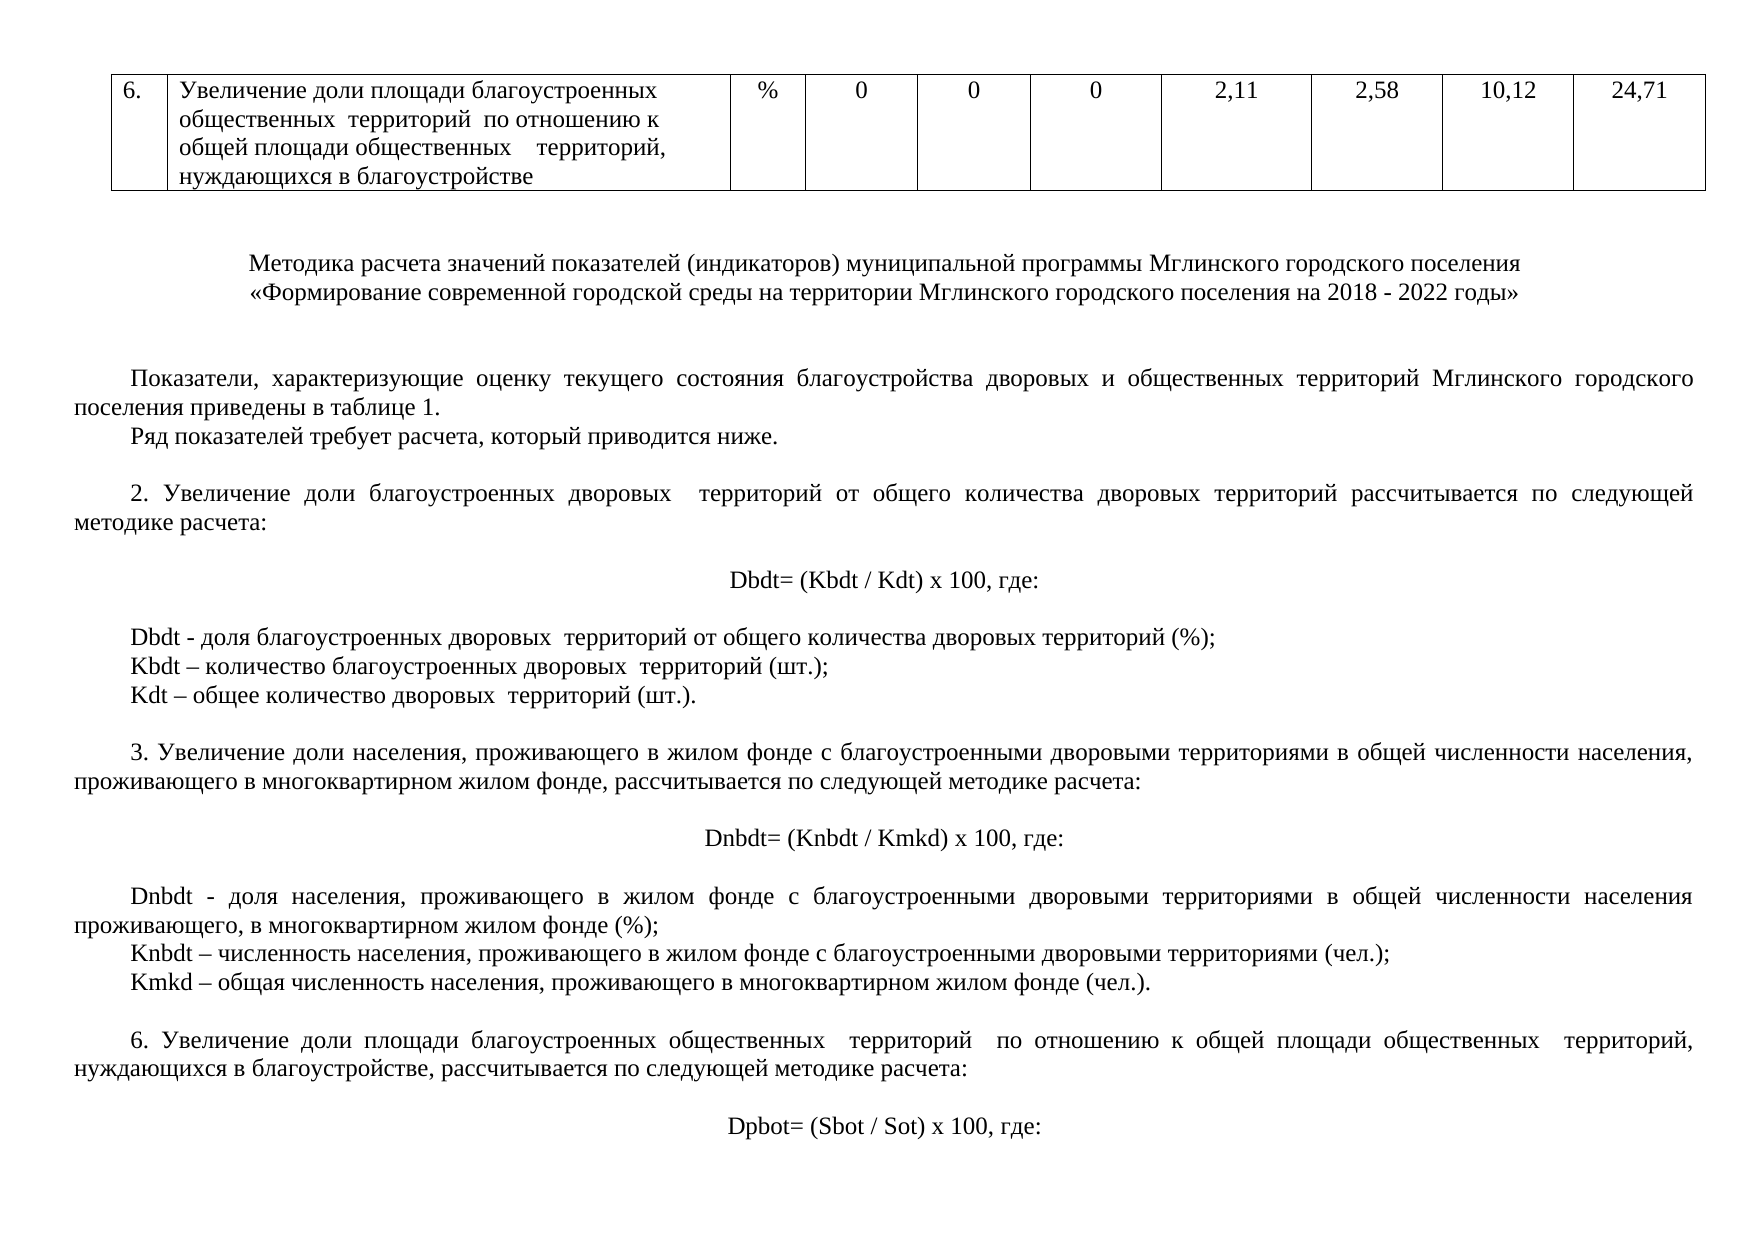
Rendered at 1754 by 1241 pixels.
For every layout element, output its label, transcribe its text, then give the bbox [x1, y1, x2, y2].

table_cell 2,11 [1162, 75, 1311, 190]
text Kdt – общее количество дворовых территорий (шт.). [74, 680, 1695, 708]
table_cell 24,71 [1574, 75, 1705, 190]
table_cell 2,58 [1312, 75, 1442, 190]
text Kbdt – количество благоустроенных дворовых территорий (шт.); [74, 651, 1695, 680]
table_cell 0 [918, 75, 1030, 190]
text Ряд показателей требует расчета, который приводится ниже. [74, 421, 1695, 450]
text Dbdt= (Kbdt / Kdt) x 100, где: [74, 565, 1695, 593]
table_cell Увеличение доли площади благоустроенных общественных территорий по отношению к общей площади общественных территорий, нуждающихся в благоустройстве [168, 75, 730, 190]
table_cell % [731, 75, 805, 190]
table_cell 6. [112, 75, 167, 190]
text Knbdt – численность населения, проживающего в жилом фонде с благоустроенными дворовыми территориями (чел.); [74, 938, 1695, 967]
table_cell 0 [1031, 75, 1161, 190]
table_cell 0 [806, 75, 917, 190]
text Показатели, характеризующие оценку текущего состояния благоустройства дворовых и общественных территорий Мглинского городского поселения приведены в таблице 1. [74, 363, 1695, 421]
text 6. Увеличение доли площади благоустроенных общественных территорий по отношению к общей площади общественных территорий, нуждающихся в благоустройстве, рассчитывается по следующей методике расчета: [74, 1025, 1695, 1082]
text Методика расчета значений показателей (индикаторов) муниципальной программы Мглинского городского поселения [74, 248, 1695, 277]
text «Формирование современной городской среды на территории Мглинского городского поселения на 2018 - 2022 годы» [74, 277, 1695, 306]
text Dnbdt= (Knbdt / Kmkd) x 100, где: [74, 823, 1695, 852]
text 3. Увеличение доли населения, проживающего в жилом фонде с благоустроенными дворовыми территориями в общей численности населения, проживающего в многоквартирном жилом фонде, рассчитывается по следующей методике расчета: [74, 737, 1695, 795]
text Dbdt - доля благоустроенных дворовых территорий от общего количества дворовых территорий (%); [74, 622, 1695, 651]
text 2. Увеличение доли благоустроенных дворовых территорий от общего количества дворовых территорий рассчитывается по следующей методике расчета: [74, 478, 1695, 536]
table_cell 10,12 [1443, 75, 1573, 190]
text Kmkd – общая численность населения, проживающего в многоквартирном жилом фонде (чел.). [74, 967, 1695, 996]
text Dnbdt - доля населения, проживающего в жилом фонде с благоустроенными дворовыми территориями в общей численности населения проживающего, в многоквартирном жилом фонде (%); [74, 881, 1695, 938]
text Dpbot= (Sbot / Sot) x 100, где: [74, 1111, 1695, 1140]
